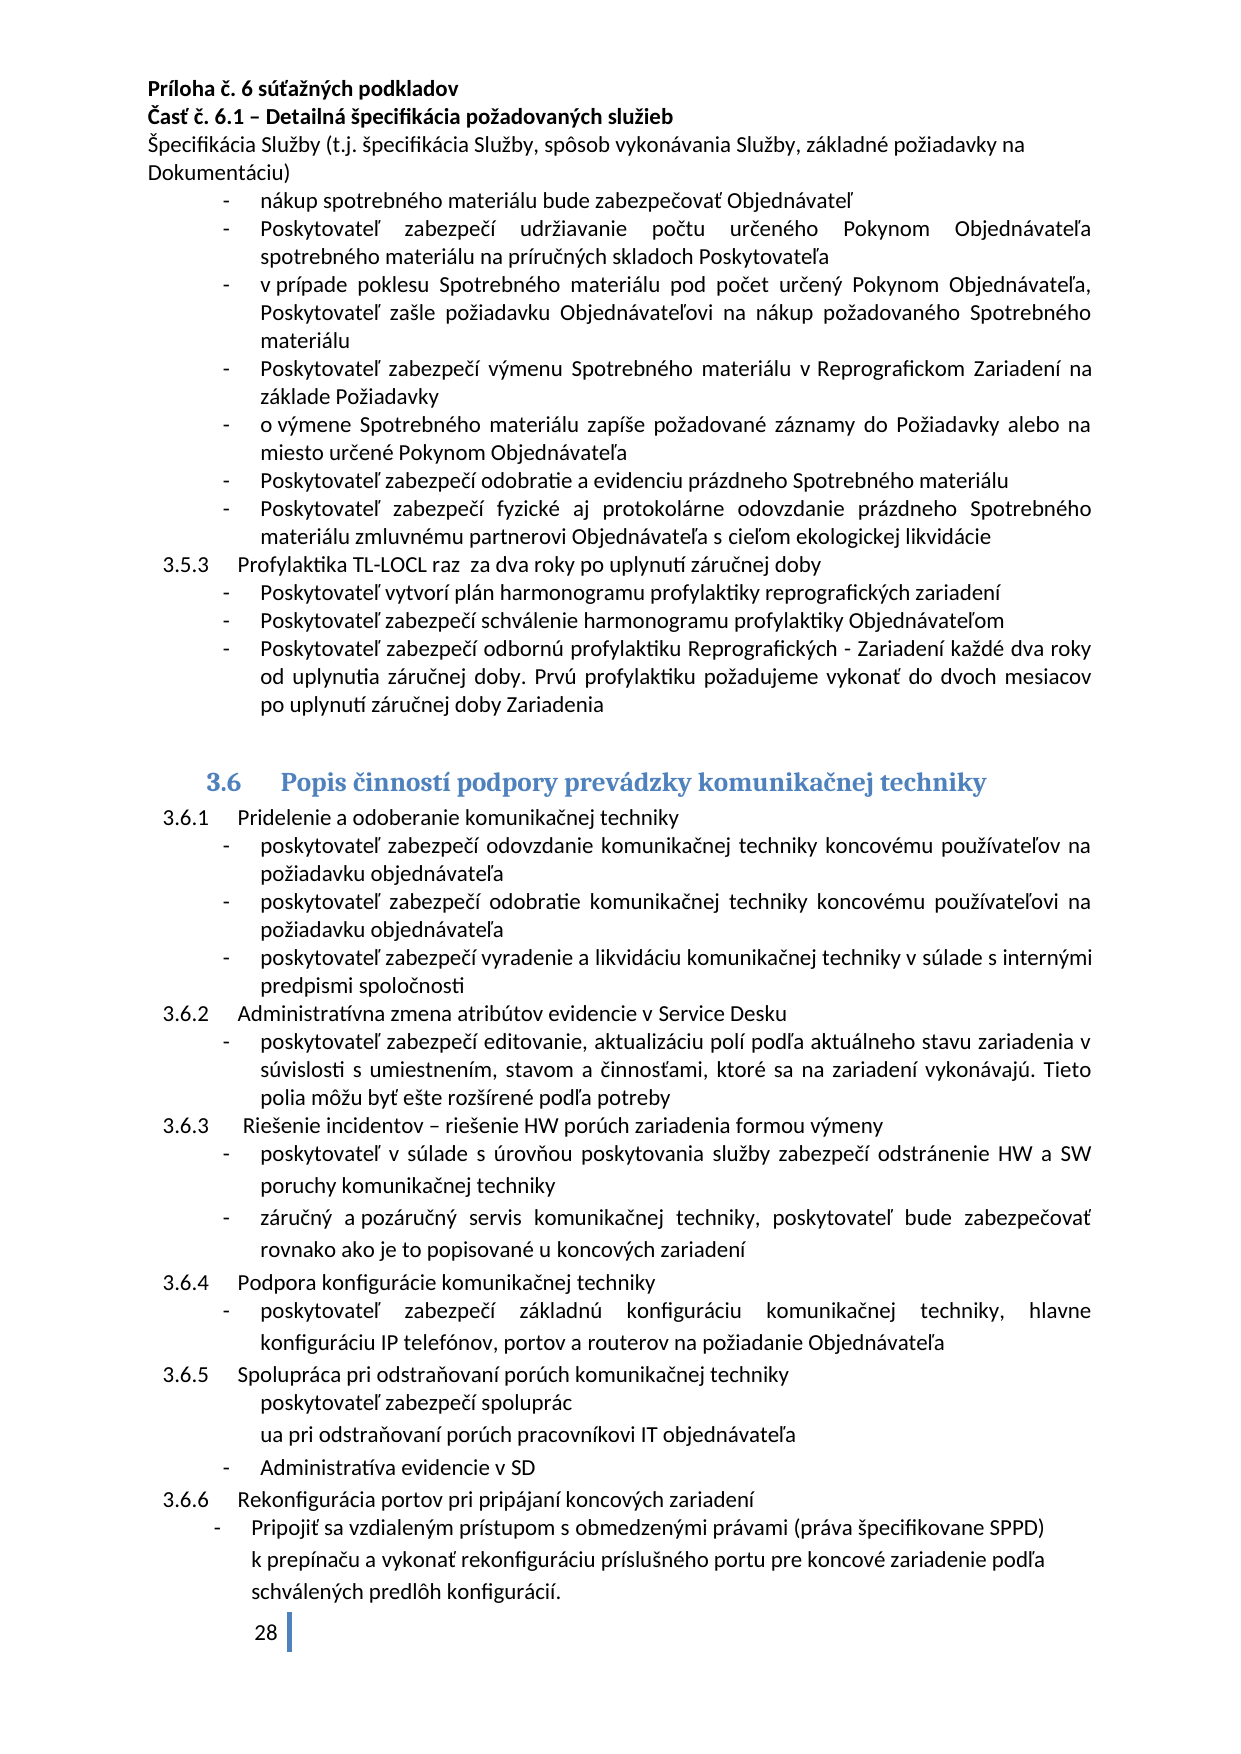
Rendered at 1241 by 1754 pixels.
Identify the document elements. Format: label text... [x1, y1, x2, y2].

text Rekonfigurácia portov pri pripájaní koncových zariadení [162, 1485, 1093, 1513]
text ua pri odstraňovaní porúch pracovníkovi IT objednávateľa [260, 1420, 1093, 1448]
text Riešenie incidentov – riešenie HW porúch zariadenia formou výmeny [162, 1111, 1093, 1139]
list Poskytovateľ zabezpečí odbornú profylaktiku Reprografických - Zariadení každé dva roky od uplynutia záručnej doby. Prvú profylaktiku požadujeme vykonať do dvoch mesiacov po uplynutí záručnej doby Zariadenia [223, 634, 1093, 718]
list Poskytovateľ zabezpečí odobratie a evidenciu prázdneho Spotrebného materiálu [223, 466, 1093, 494]
list Poskytovateľ zabezpečí udržiavanie počtu určeného Pokynom Objednávateľa spotrebného materiálu na príručných skladoch Poskytovateľa [223, 214, 1093, 270]
list o výmene Spotrebného materiálu zapíše požadované záznamy do Požiadavky alebo na miesto určené Pokynom Objednávateľa [223, 410, 1093, 466]
list poskytovateľ zabezpečí vyradenie a likvidáciu komunikačnej techniky v súlade s internými predpismi spoločnosti [223, 943, 1093, 999]
text Spolupráca pri odstraňovaní porúch komunikačnej techniky [162, 1360, 1093, 1388]
list poskytovateľ zabezpečí editovanie, aktualizáciu polí podľa aktuálneho stavu zariadenia v súvislosti s umiestnením, stavom a činnosťami, ktoré sa na zariadení vykonávajú. Tieto polia môžu byť ešte rozšírené podľa potreby [223, 1027, 1093, 1111]
list Poskytovateľ zabezpečí schválenie harmonogramu profylaktiky Objednávateľom [223, 606, 1093, 634]
list nákup spotrebného materiálu bude zabezpečovať Objednávateľ [223, 186, 1093, 214]
text Pridelenie a odoberanie komunikačnej techniky [162, 803, 1093, 831]
list Poskytovateľ vytvorí plán harmonogramu profylaktiky reprografických zariadení [223, 578, 1093, 606]
list Poskytovateľ zabezpečí výmenu Spotrebného materiálu v Reprografickom Zariadení na základe Požiadavky [223, 354, 1093, 410]
text Podpora konfigurácie komunikačnej techniky [162, 1268, 1093, 1296]
list poskytovateľ zabezpečí odovzdanie komunikačnej techniky koncovému používateľov na požiadavku objednávateľa [223, 831, 1093, 887]
list Administratíva evidencie v SD [223, 1453, 1093, 1481]
subtitle Popis činností podpory prevádzky komunikačnej techniky [207, 767, 1093, 798]
text poskytovateľ zabezpečí spoluprác [260, 1388, 1093, 1416]
list záručný a pozáručný servis komunikačnej techniky, poskytovateľ bude zabezpečovať rovnako ako je to popisované u koncových zariadení [223, 1203, 1093, 1264]
text Profylaktika TL-LOCL raz za dva roky po uplynutí záručnej doby [162, 550, 1093, 578]
text Administratívna zmena atribútov evidencie v Service Desku [162, 999, 1093, 1027]
list Pripojiť sa vzdialeným prístupom s obmedzenými právami (práva špecifikovane SPPD) k prepínaču a vykonať rekonfiguráciu príslušného portu pre koncové zariadenie podľa schválených predlôh konfigurácií. [213, 1513, 1093, 1605]
list poskytovateľ zabezpečí základnú konfiguráciu komunikačnej techniky, hlavne konfiguráciu IP telefónov, portov a routerov na požiadanie Objednávateľa [223, 1296, 1093, 1356]
list Poskytovateľ zabezpečí fyzické aj protokolárne odovzdanie prázdneho Spotrebného materiálu zmluvnému partnerovi Objednávateľa s cieľom ekologickej likvidácie [223, 494, 1093, 550]
list poskytovateľ zabezpečí odobratie komunikačnej techniky koncovému používateľovi na požiadavku objednávateľa [223, 887, 1093, 943]
list poskytovateľ v súlade s úrovňou poskytovania služby zabezpečí odstránenie HW a SW poruchy komunikačnej techniky [223, 1139, 1093, 1199]
list v prípade poklesu Spotrebného materiálu pod počet určený Pokynom Objednávateľa, Poskytovateľ zašle požiadavku Objednávateľovi na nákup požadovaného Spotrebného materiálu [223, 270, 1093, 354]
